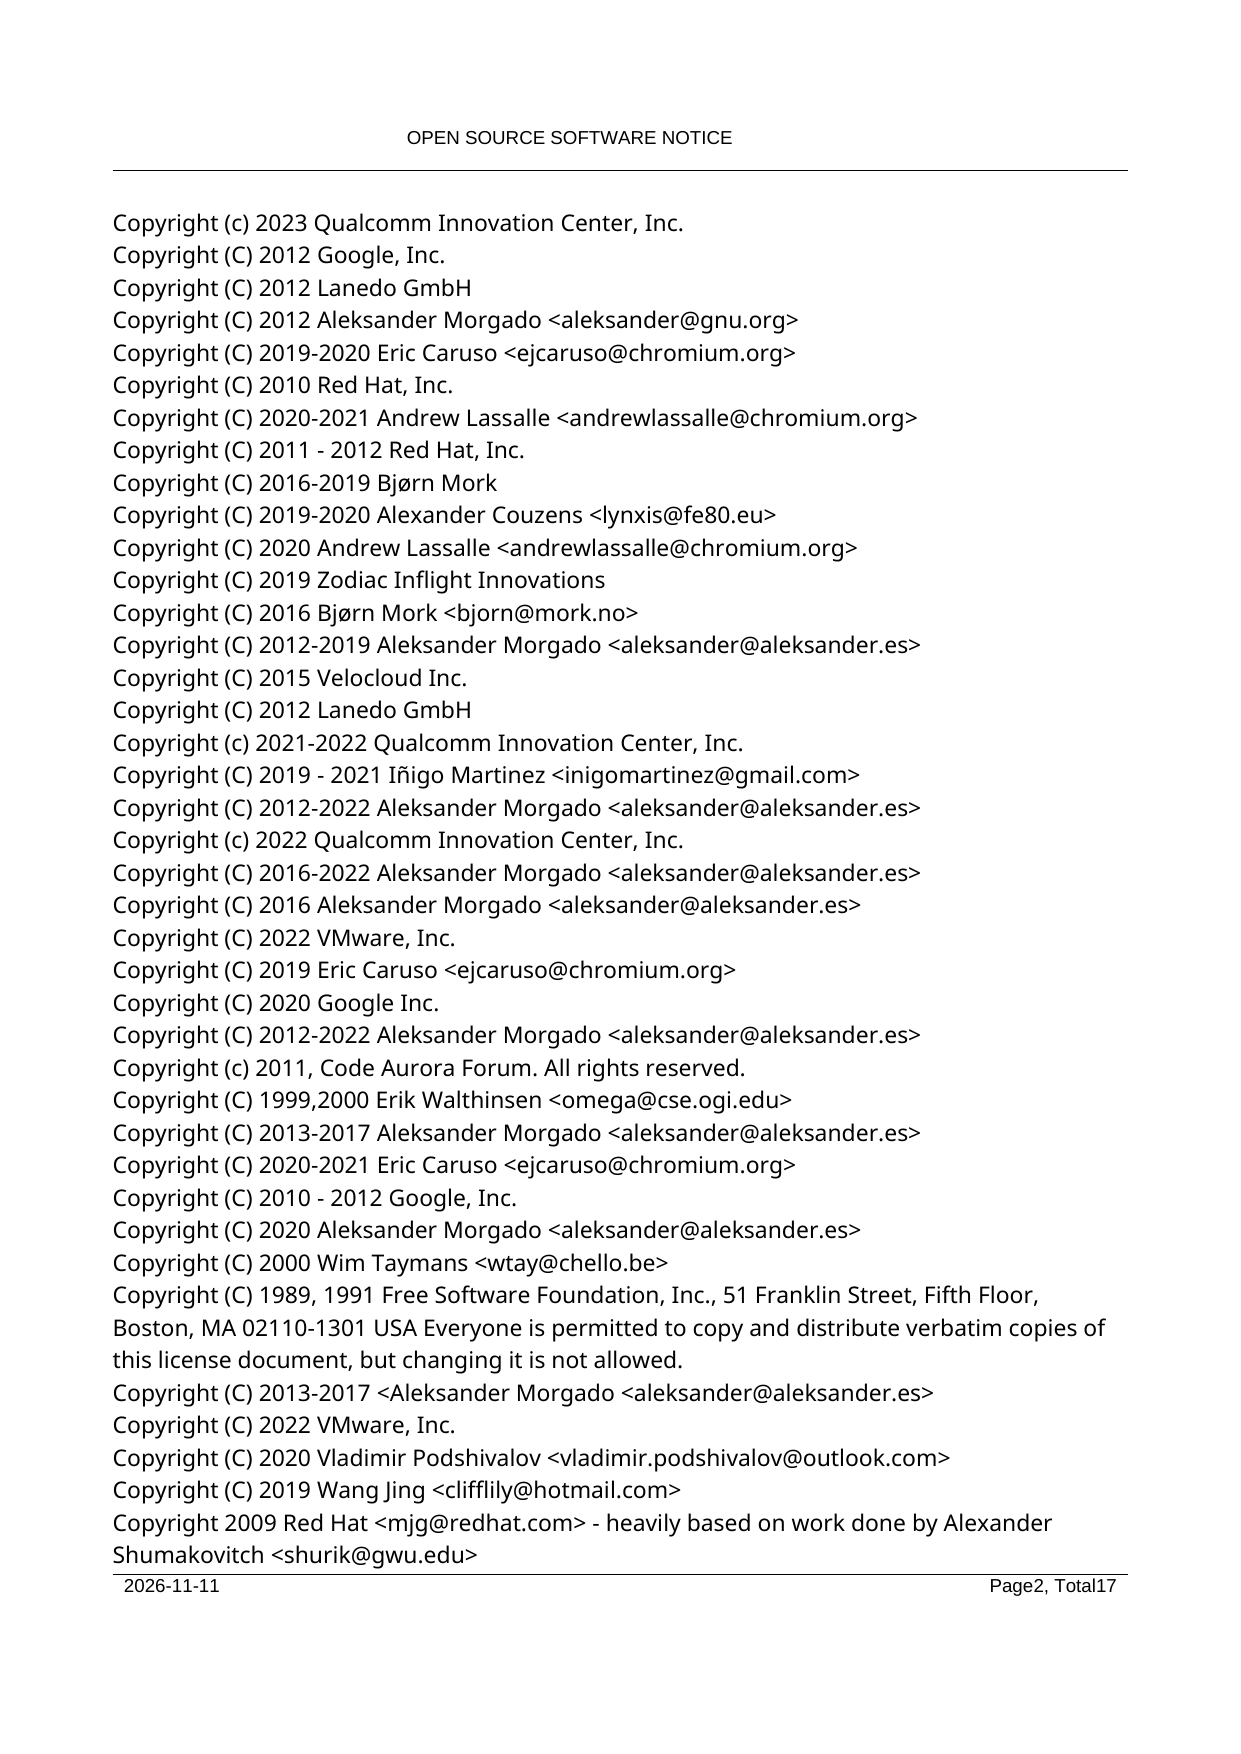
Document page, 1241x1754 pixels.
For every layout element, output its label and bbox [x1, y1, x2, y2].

text [112, 206, 1128, 1571]
